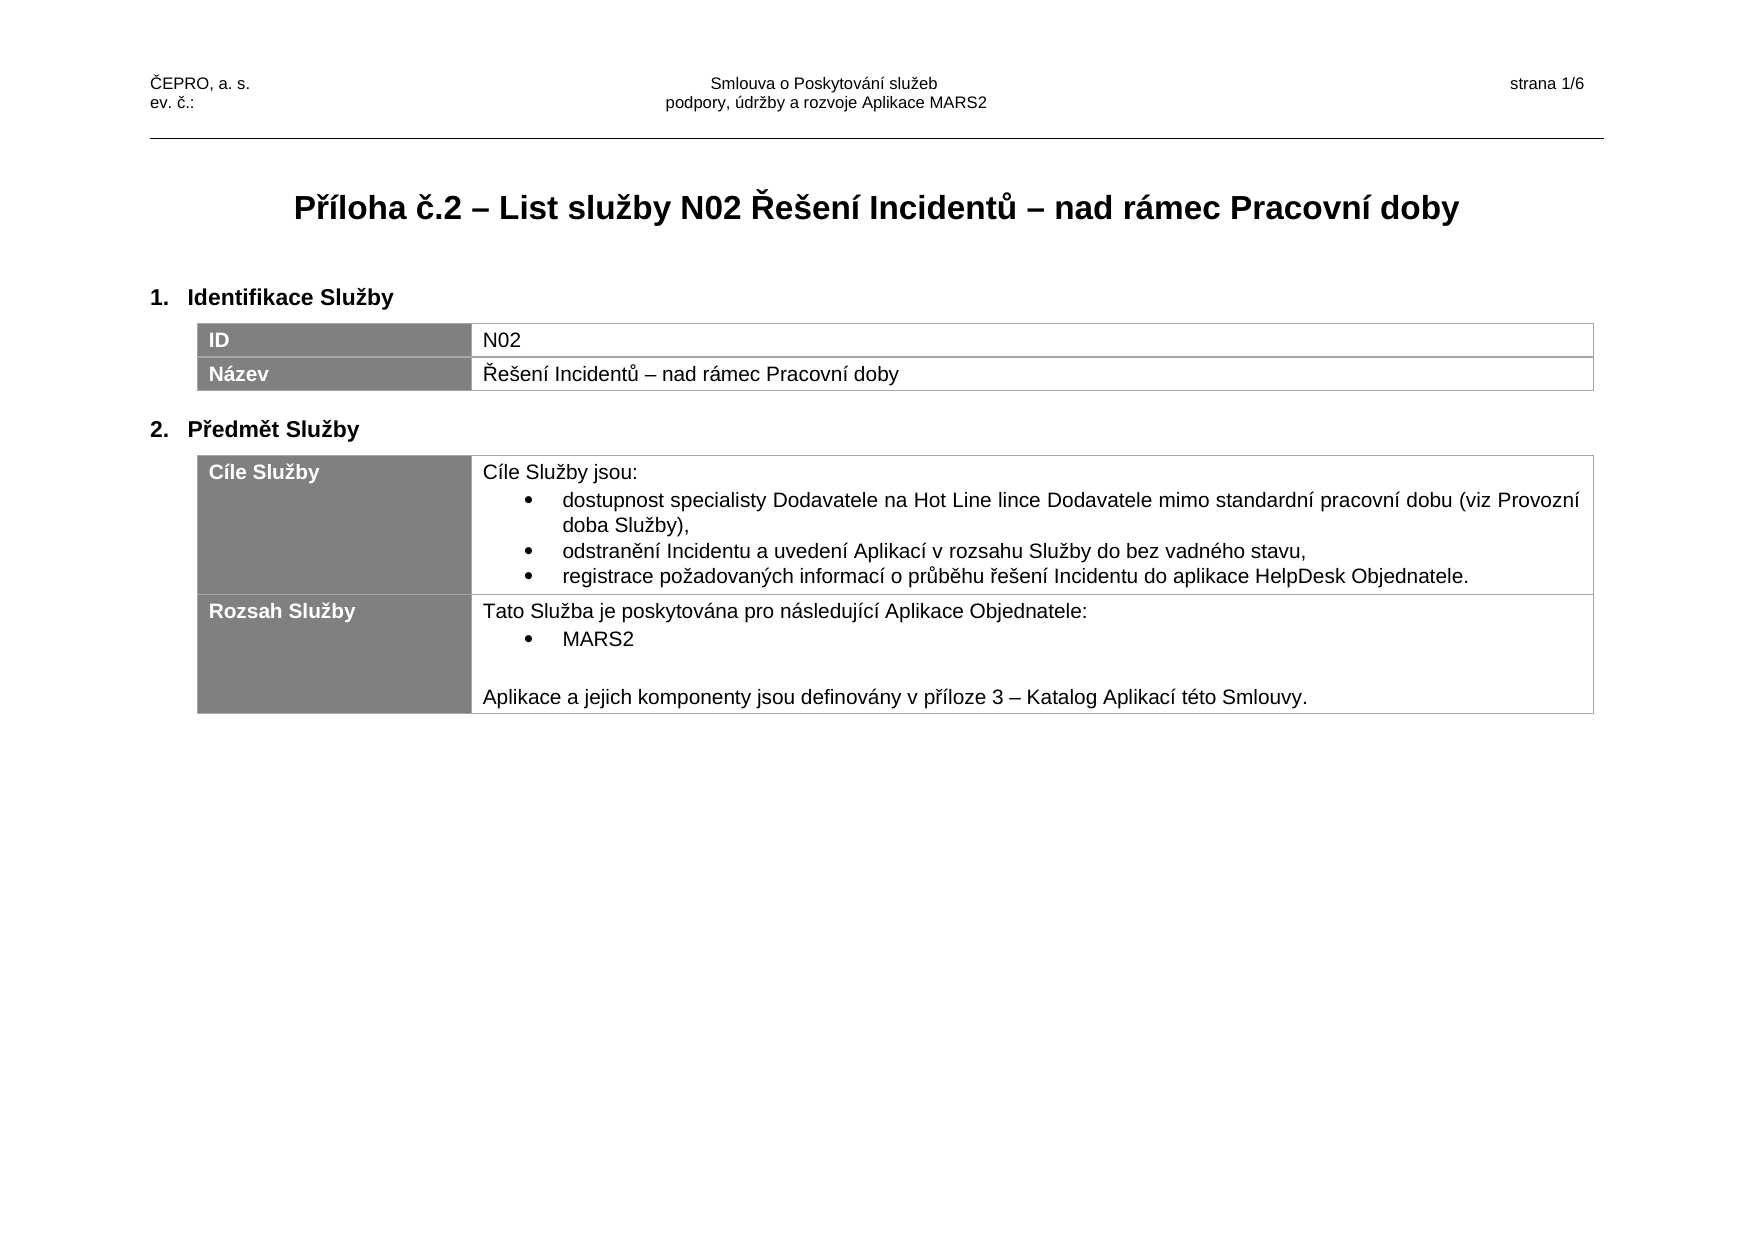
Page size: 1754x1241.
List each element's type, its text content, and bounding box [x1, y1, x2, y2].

list Identifikace Služby [150, 284, 1604, 311]
table_header ID [198, 324, 471, 356]
table_cell Tato Služba je poskytována pro následující Aplikace Objednatele: MARS2 Aplikace a jejich komponenty jsou definovány v příloze 3 – Katalog Aplikací této Smlouvy. [472, 595, 1593, 713]
table_header Cíle Služby jsou: dostupnost specialisty Dodavatele na Hot Line lince Dodavatele mimo standardní pracovní dobu (viz Provozní doba Služby), odstranění Incidentu a uvedení Aplikací v rozsahu Služby do bez vadného stavu, registrace požadovaných informací o průběhu řešení Incidentu do aplikace HelpDesk Objednatele. [472, 456, 1593, 594]
subtitle Příloha č.2 – List služby N02 Řešení Incidentů – nad rámec Pracovní doby [150, 188, 1604, 227]
table_header Cíle Služby [198, 456, 471, 594]
table_cell Název [198, 358, 471, 390]
list Předmět Služby [150, 416, 1604, 442]
table_cell Rozsah Služby [198, 595, 471, 713]
table_cell Řešení Incidentů – nad rámec Pracovní doby [472, 358, 1593, 390]
table_header N02 [472, 324, 1593, 356]
